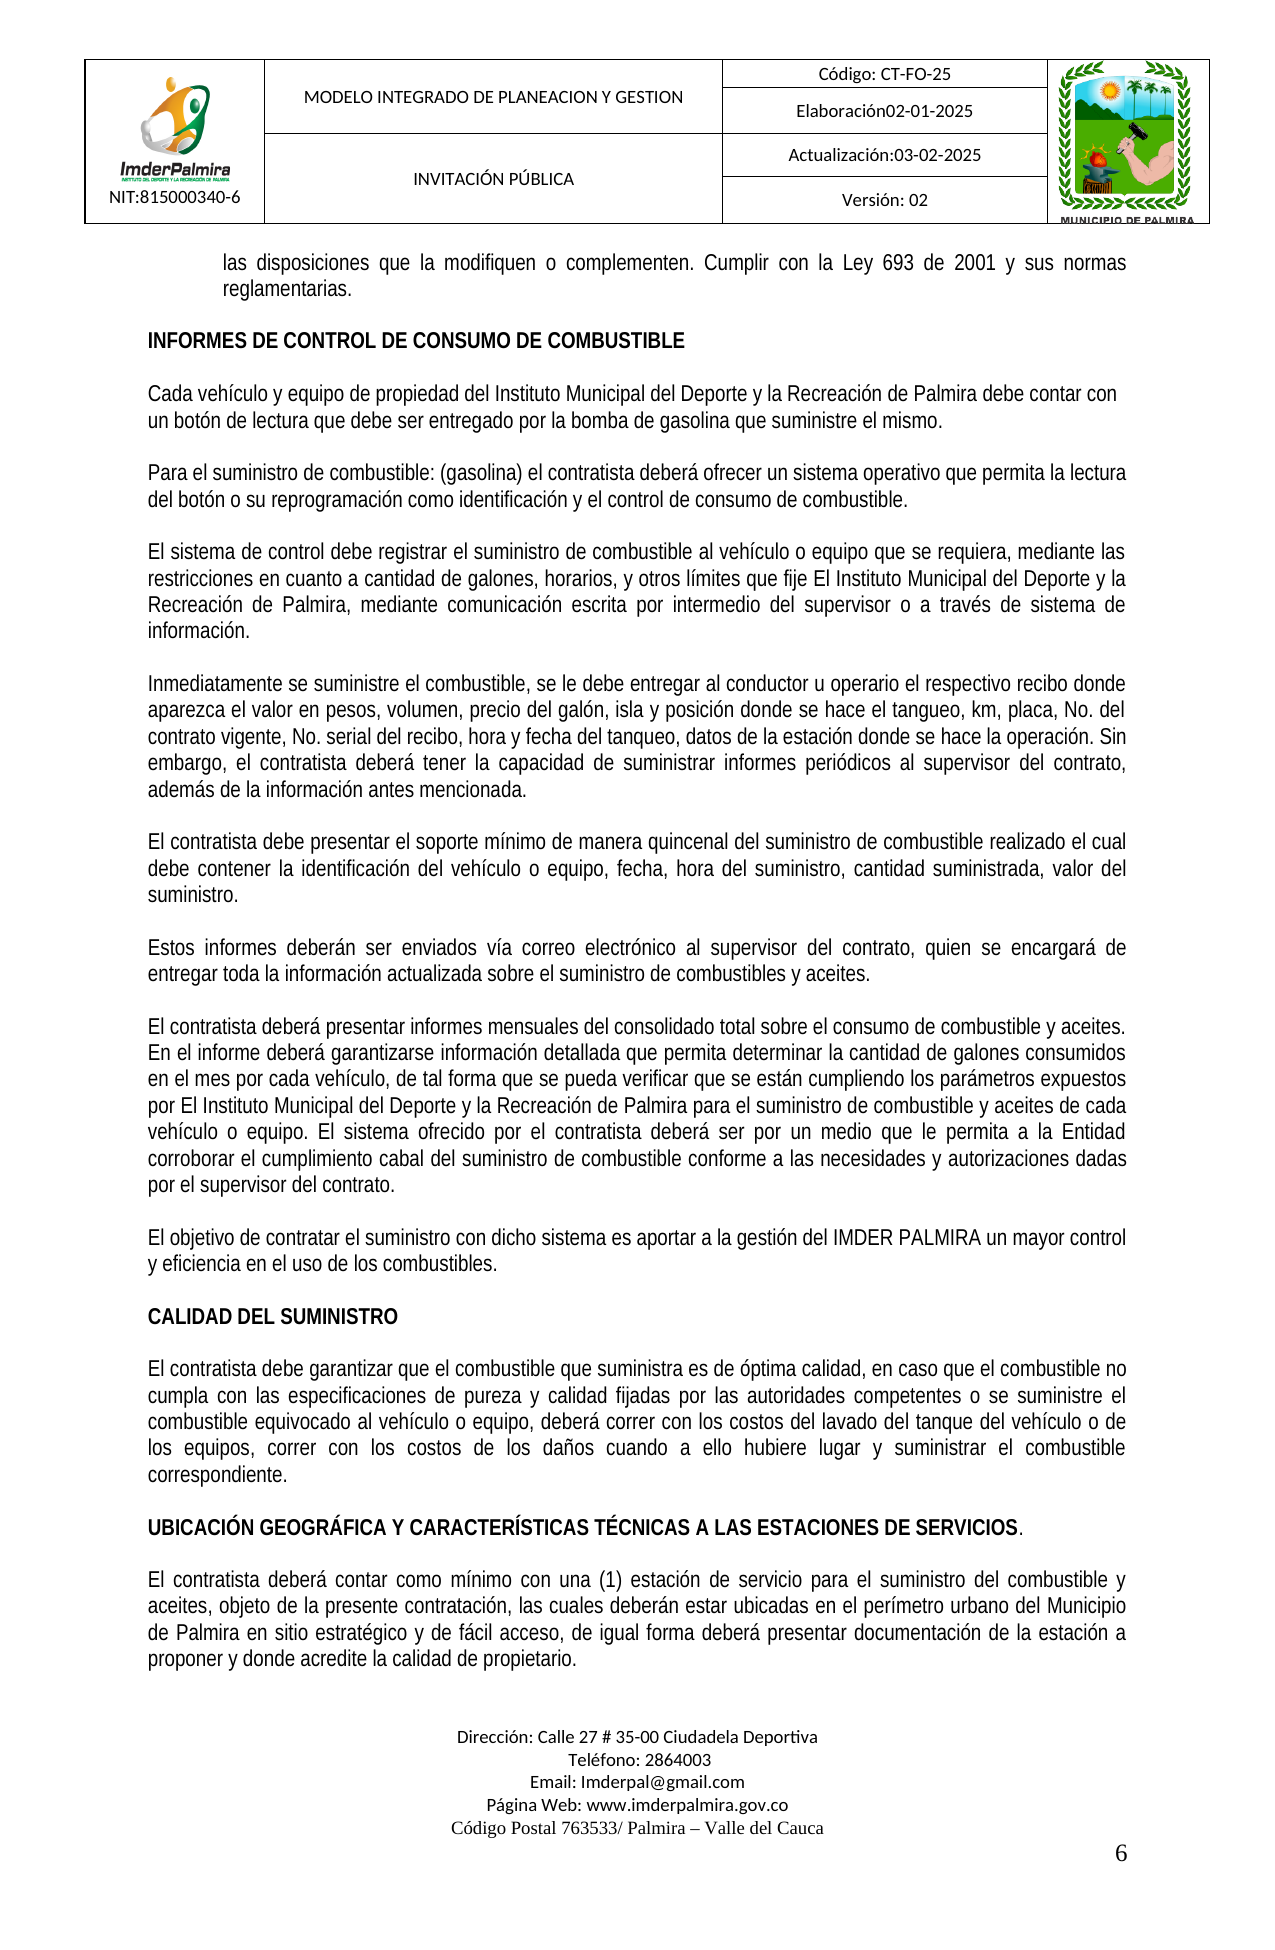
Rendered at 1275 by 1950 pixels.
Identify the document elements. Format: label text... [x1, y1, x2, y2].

text El objetivo de contratar el suministro con dicho sistema es aportar a la gestión del IMDER PALMIRA un mayor control y eficiencia en el uso de los combustibles. [148, 1223, 1127, 1276]
text INFORMES DE CONTROL DE CONSUMO DE COMBUSTIBLE [148, 327, 1127, 354]
text UBICACIÓN GEOGRÁFICA Y CARACTERÍSTICAS TÉCNICAS A LAS ESTACIONES DE SERVICIOS. [148, 1513, 1127, 1540]
picture [1058, 60, 1195, 224]
text Cada vehículo y equipo de propiedad del Instituto Municipal del Deporte y la Recreación de Palmira debe contar con un botón de lectura que debe ser entregado por la bomba de gasolina que suministre el mismo. [148, 380, 1127, 433]
text El contratista deberá contar como mínimo con una (1) estación de servicio para el suministro del combustible y aceites, objeto de la presente contratación, las cuales deberán estar ubicadas en el perímetro urbano del Municipio de Palmira en sitio estratégico y de fácil acceso, de igual forma deberá presentar documentación de la estación a proponer y donde acredite la calidad de propietario. [148, 1566, 1127, 1672]
text El contratista debe presentar el soporte mínimo de manera quincenal del suministro de combustible realizado el cual debe contener la identificación del vehículo o equipo, fecha, hora del suministro, cantidad suministrada, valor del suministro. [148, 828, 1127, 907]
text El contratista debe garantizar que el combustible que suministra es de óptima calidad, en caso que el combustible no cumpla con las especificaciones de pureza y calidad fijadas por las autoridades competentes o se suministre el combustible equivocado al vehículo o equipo, deberá correr con los costos del lavado del tanque del vehículo o de los equipos, correr con los costos de los daños cuando a ello hubiere lugar y suministrar el combustible correspondiente. [148, 1355, 1127, 1487]
picture [119, 75, 231, 185]
text CALIDAD DEL SUMINISTRO [148, 1303, 1127, 1329]
text Para el suministro de combustible: (gasolina) el contratista deberá ofrecer un sistema operativo que permita la lectura del botón o su reprogramación como identificación y el control de consumo de combustible. [148, 459, 1127, 512]
text Inmediatamente se suministre el combustible, se le debe entregar al conductor u operario el respectivo recibo donde aparezca el valor en pesos, volumen, precio del galón, isla y posición donde se hace el tangueo, km, placa, No. del contrato vigente, No. serial del recibo, hora y fecha del tanqueo, datos de la estación donde se hace la operación. Sin embargo, el contratista deberá tener la capacidad de suministrar informes periódicos al supervisor del contrato, además de la información antes mencionada. [148, 670, 1127, 802]
text Estos informes deberán ser enviados vía correo electrónico al supervisor del contrato, quien se encargará de entregar toda la información actualizada sobre el suministro de combustibles y aceites. [148, 934, 1127, 986]
text El sistema de control debe registrar el suministro de combustible al vehículo o equipo que se requiera, mediante las restricciones en cuanto a cantidad de galones, horarios, y otros límites que fije El Instituto Municipal del Deporte y la Recreación de Palmira, mediante comunicación escrita por intermedio del supervisor o a través de sistema de información. [148, 538, 1127, 644]
text El contratista deberá presentar informes mensuales del consolidado total sobre el consumo de combustible y aceites. En el informe deberá garantizarse información detallada que permita determinar la cantidad de galones consumidos en el mes por cada vehículo, de tal forma que se pueda verificar que se están cumpliendo los parámetros expuestos por El Instituto Municipal del Deporte y la Recreación de Palmira para el suministro de combustible y aceites de cada vehículo o equipo. El sistema ofrecido por el contratista deberá ser por un medio que le permita a la Entidad corroborar el cumplimiento cabal del suministro de combustible conforme a las necesidades y autorizaciones dadas por el supervisor del contrato. [148, 1013, 1127, 1197]
